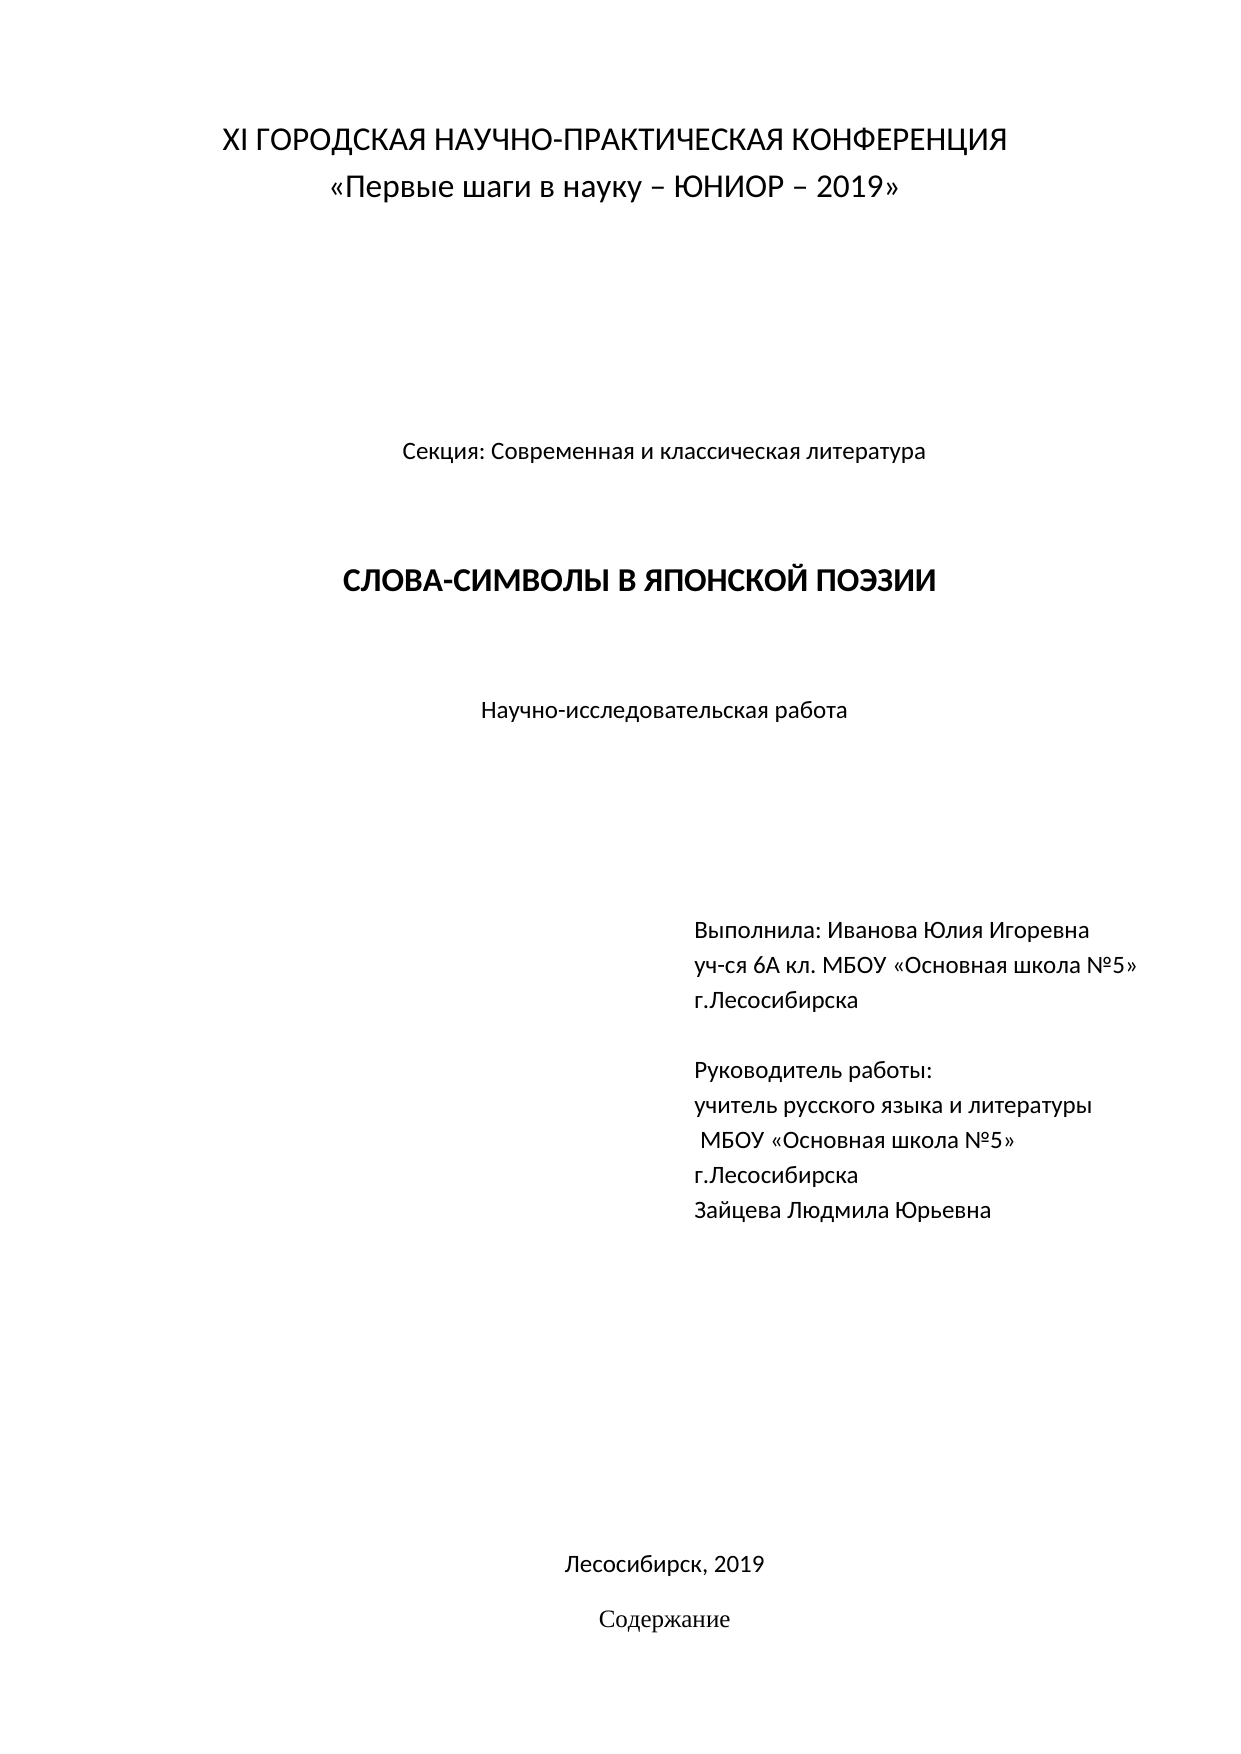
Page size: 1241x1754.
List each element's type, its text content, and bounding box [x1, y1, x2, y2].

text Выполнила: Иванова Юлия Игоревна уч-ся 6А кл. МБОУ «Основная школа №5» г.Лесосибирска Руководитель работы: учитель русского языка и литературы МБОУ «Основная школа №5» г.Лесосибирска Зайцева Людмила Юрьевна [694, 914, 1152, 1467]
text Содержание [177, 1604, 1152, 1633]
text Лесосибирск, 2019 [177, 1548, 1152, 1578]
text СЛОВА-СИМВОЛЫ В ЯПОНСКОЙ ПОЭЗИИ [177, 559, 1152, 599]
text XI ГОРОДСКАЯ НАУЧНО-ПРАКТИЧЕСКАЯ КОНФЕРЕНЦИЯ «Первые шаги в науку – ЮНИОР – 2019» [177, 118, 1152, 206]
text Секция: Современная и классическая литература [177, 435, 1152, 466]
text Научно-исследовательская работа [177, 694, 1152, 724]
